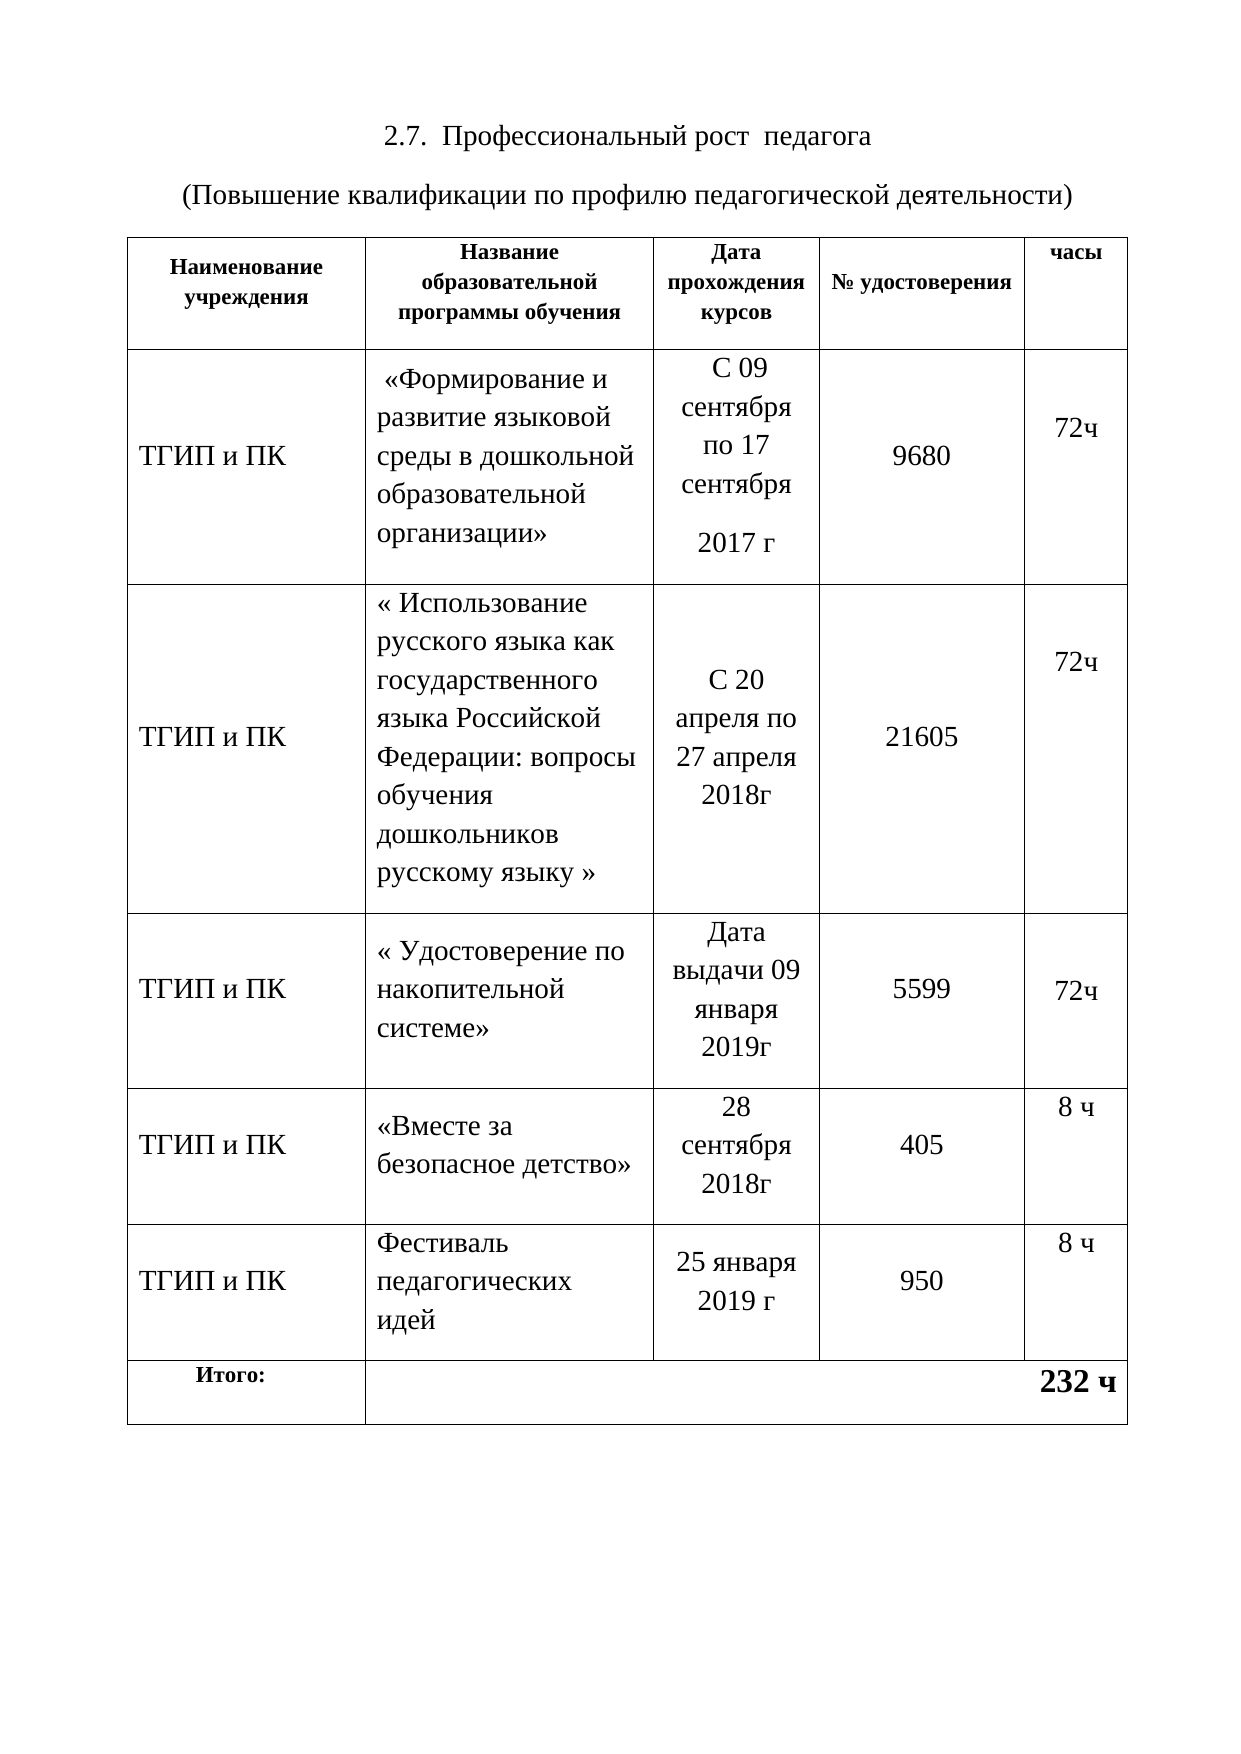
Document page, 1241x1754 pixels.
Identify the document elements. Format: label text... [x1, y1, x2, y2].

table_cell ТГИП и ПК [128, 350, 365, 584]
table_cell Дата выдачи 09 января 2019г [654, 914, 819, 1088]
table_cell ТГИП и ПК [128, 1089, 365, 1224]
table_cell 72ч [1025, 350, 1127, 584]
table_cell «Вместе за безопасное детство» [366, 1089, 653, 1224]
table_cell С 20 апреля по 27 апреля 2018г [654, 585, 819, 913]
table_header Дата прохождения курсов [654, 238, 819, 349]
table_cell 72ч [1025, 914, 1127, 1088]
table_cell ТГИП и ПК [128, 585, 365, 913]
text (Повышение квалификации по профилю педагогической деятельности) [103, 177, 1152, 211]
table_cell 28 сентября 2018г [654, 1089, 819, 1224]
table_cell 5599 [820, 914, 1024, 1088]
table_cell 405 [820, 1089, 1024, 1224]
table_cell Фестиваль педагогических идей [366, 1225, 653, 1360]
table_cell « Использование русского языка как государственного языка Российской Федерации: вопросы обучения дошкольников русскому языку » [366, 585, 653, 913]
table_header Название образовательной программы обучения [366, 238, 653, 349]
table_cell 232 ч [366, 1361, 1127, 1424]
table_cell 25 января 2019 г [654, 1225, 819, 1360]
table_cell ТГИП и ПК [128, 914, 365, 1088]
table_header часы [1025, 238, 1127, 349]
table_cell 8 ч [1025, 1225, 1127, 1360]
table_cell 8 ч [1025, 1089, 1127, 1224]
table_cell С 09 сентября по 17 сентября 2017 г [654, 350, 819, 584]
table_cell 9680 [820, 350, 1024, 584]
table_cell 950 [820, 1225, 1024, 1360]
text 2.7. Профессиональный рост педагога [103, 118, 1152, 152]
table_cell 21605 [820, 585, 1024, 913]
table_cell ТГИП и ПК [128, 1225, 365, 1360]
table_header Наименование учреждения [128, 238, 365, 349]
table_header № удостоверения [820, 238, 1024, 349]
table_cell « Удостоверение по накопительной системе» [366, 914, 653, 1088]
table_cell «Формирование и развитие языковой среды в дошкольной образовательной организации» [366, 350, 653, 584]
table_cell Итого: [128, 1361, 365, 1424]
table_cell 72ч [1025, 585, 1127, 913]
